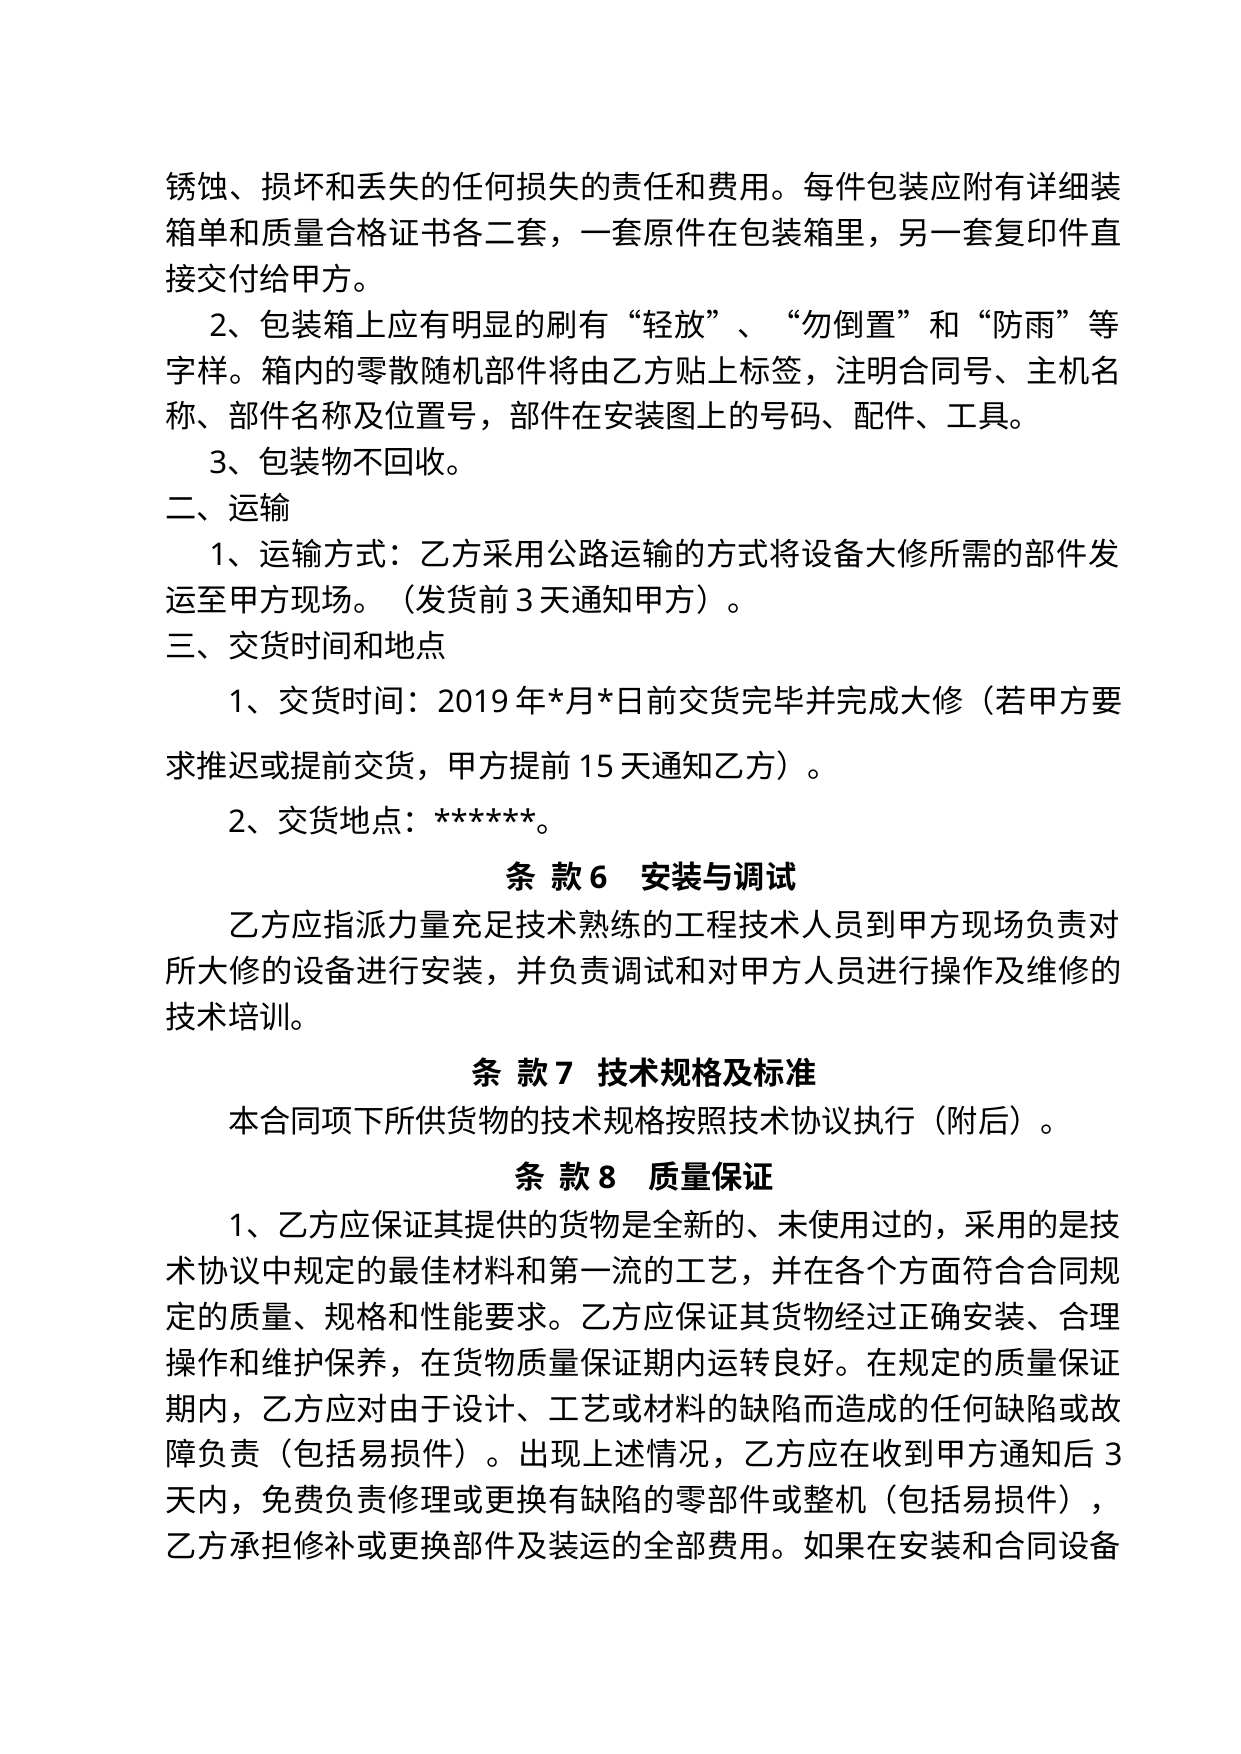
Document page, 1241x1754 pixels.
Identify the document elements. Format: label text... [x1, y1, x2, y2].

text 本合同项下所供货物的技术规格按照技术协议执行（附后）。 [165, 1096, 1122, 1142]
text 条 款 6 安装与调试 [165, 842, 1122, 900]
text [165, 1200, 1122, 1567]
text 条 款 8 质量保证 [165, 1142, 1122, 1200]
text 条 款 7 技术规格及标准 [165, 1037, 1122, 1096]
text 2、交货地点：******。 [165, 796, 1122, 842]
text 1、交货时间：2019年*月*日前交货完毕并完成大修（若甲方要求推迟或提前交货，甲方提前15天通知乙方）。 [165, 666, 1122, 796]
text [165, 162, 1122, 299]
text 乙方应指派力量充足技术熟练的工程技术人员到甲方现场负责对所大修的设备进行安装，并负责调试和对甲方人员进行操作及维修的技术培训。 [165, 900, 1122, 1037]
text 1、运输方式：乙方采用公路运输的方式将设备大修所需的部件发运至甲方现场。（发货前3天通知甲方）。 [165, 529, 1122, 620]
text 3、包装物不回收。 [165, 437, 1122, 483]
text 二、运输 [165, 483, 1122, 529]
text 2、包装箱上应有明显的刷有“轻放”、“勿倒置”和“防雨”等字样。箱内的零散随机部件将由乙方贴上标签，注明合同号、主机名称、部件名称及位置号，部件在安装图上的号码、配件、工具。 [165, 299, 1122, 437]
text 三、交货时间和地点 [165, 620, 1122, 666]
